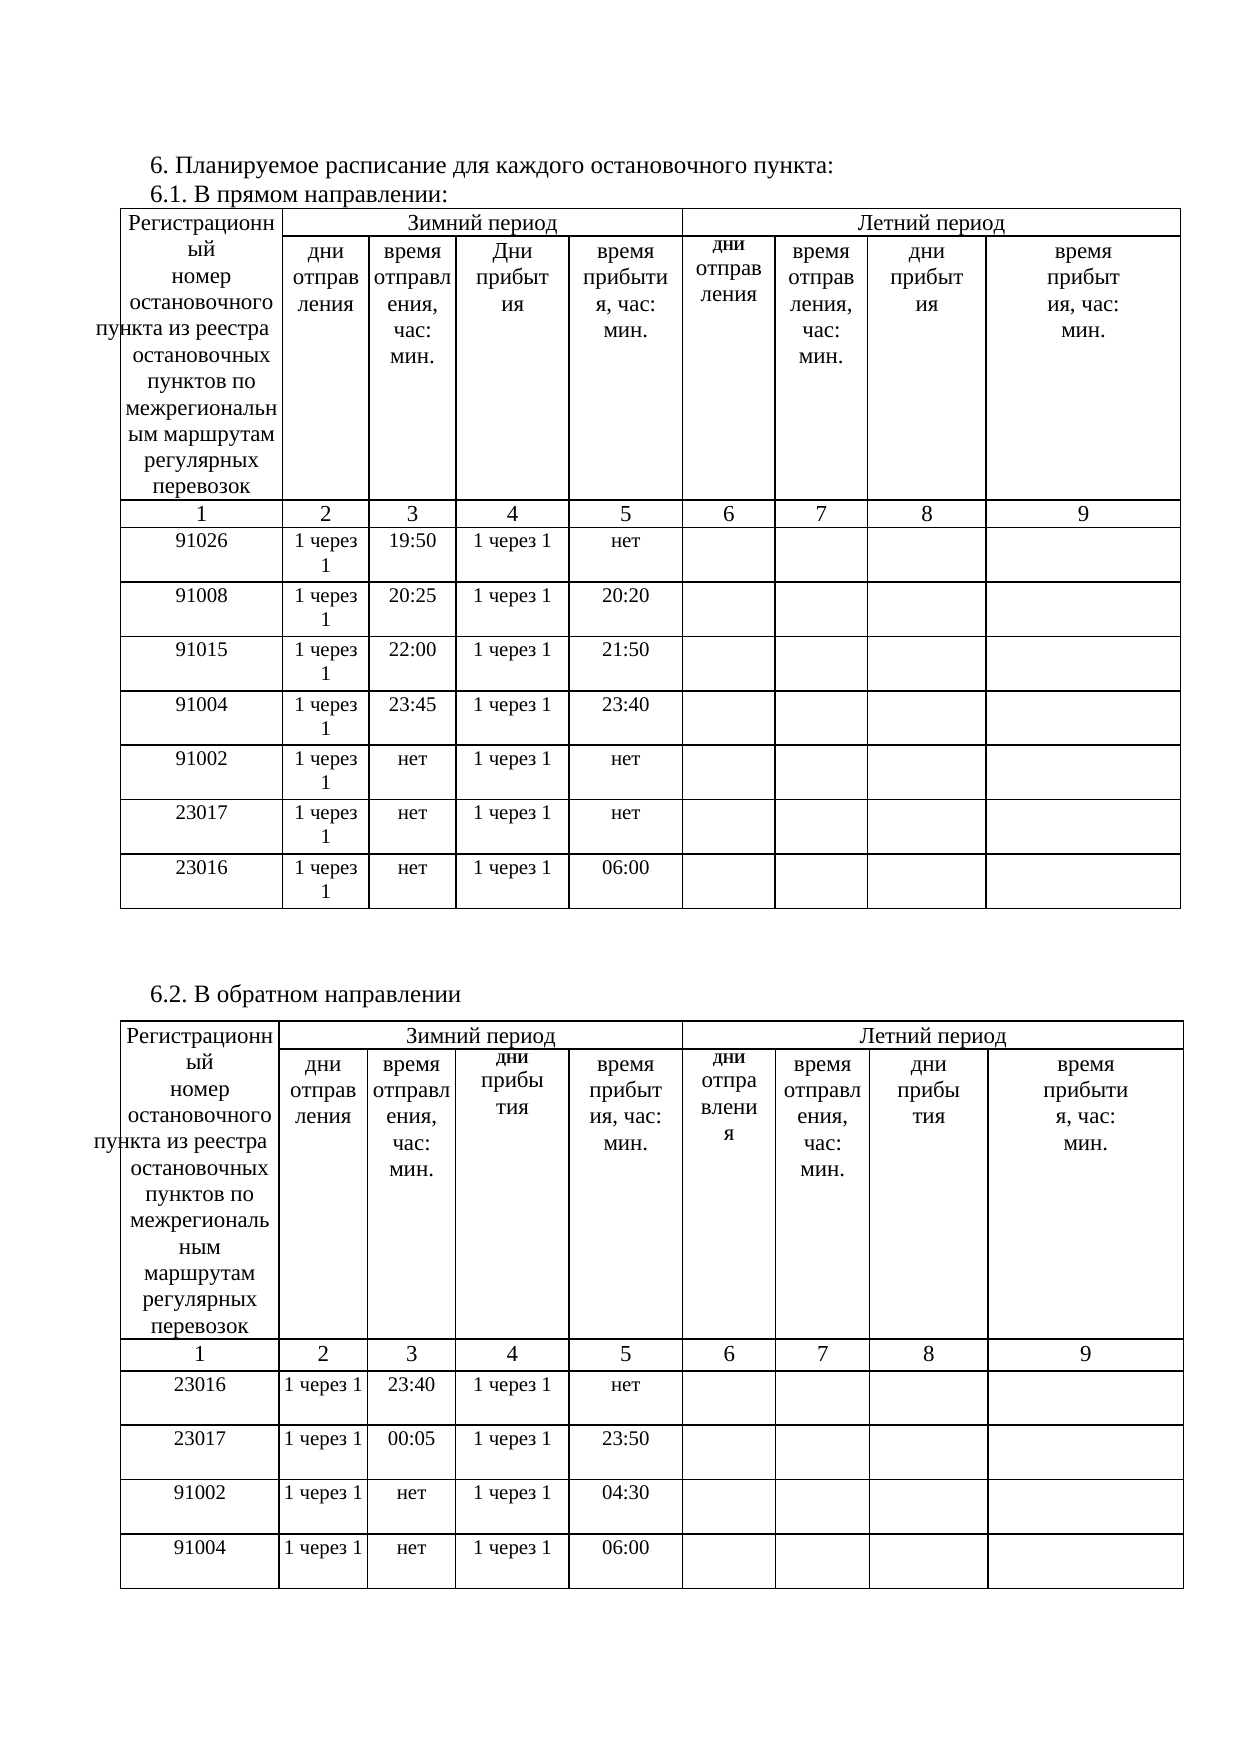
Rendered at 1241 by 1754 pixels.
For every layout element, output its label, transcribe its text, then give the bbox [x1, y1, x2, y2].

text 6.2. В обратном направлении [150, 979, 1090, 1008]
table_cell нет [570, 1372, 682, 1424]
table_cell [989, 1426, 1183, 1479]
table_cell [683, 1426, 775, 1479]
table_cell время отправл ения, час: мин. [370, 237, 455, 499]
table_header Летний период [683, 1022, 1183, 1048]
table_cell 6 [683, 501, 774, 527]
table_cell [868, 692, 985, 744]
table_cell дни прибы тия [870, 1050, 987, 1338]
table_cell 1 через 1 [456, 1426, 568, 1479]
table_cell [683, 800, 774, 853]
table_cell [868, 583, 985, 636]
table_cell [683, 1480, 775, 1533]
table_cell 22:00 [370, 637, 455, 690]
table_cell 7 [776, 1340, 869, 1370]
table_cell [987, 746, 1180, 799]
table_cell 1 через 1 [456, 1372, 568, 1424]
table_cell [776, 528, 867, 581]
table_cell [776, 1426, 869, 1479]
table_cell [776, 855, 867, 907]
table_cell 21:50 [570, 637, 682, 690]
table_cell 1 через 1 [456, 1535, 568, 1587]
table_cell [868, 855, 985, 907]
table_cell 9 [989, 1340, 1183, 1370]
table_cell [989, 1480, 1183, 1533]
table_cell [868, 528, 985, 581]
table_cell [989, 1535, 1183, 1587]
table_cell нет [370, 746, 455, 799]
table_cell 1 через 1 [283, 637, 368, 690]
table_cell нет [570, 528, 682, 581]
table_cell 1 через 1 [457, 637, 568, 690]
table_cell Дни прибыт ия [457, 237, 568, 499]
table_cell [870, 1426, 987, 1479]
table_cell [683, 1535, 775, 1587]
table_cell 91026 [121, 528, 282, 581]
table_cell [776, 583, 867, 636]
table_cell 00:05 [368, 1426, 455, 1479]
table_cell 1 через 1 [457, 528, 568, 581]
table_cell [987, 800, 1180, 853]
table_cell [683, 1372, 775, 1424]
table_cell 1 через 1 [280, 1480, 367, 1533]
table_cell дни отправ ления [283, 237, 368, 499]
table_cell [776, 1372, 869, 1424]
table_cell [683, 528, 774, 581]
table_cell 1 через 1 [457, 692, 568, 744]
table_cell нет [570, 800, 682, 853]
table_cell [776, 637, 867, 690]
table_cell 5 [570, 501, 682, 527]
table_cell [868, 637, 985, 690]
table_cell 23:50 [570, 1426, 682, 1479]
table_cell 1 [121, 1340, 278, 1370]
table_cell время прибыти я, час: мин. [570, 237, 682, 499]
table_cell 1 через 1 [283, 528, 368, 581]
table_cell [987, 528, 1180, 581]
table_cell 8 [870, 1340, 987, 1370]
table_cell 1 через 1 [283, 746, 368, 799]
table_cell 91004 [121, 692, 282, 744]
table_header Регистрационный номер остановочного пункта из реестра остановочных пунктов по межрегиональным маршрутам регулярных перевозок [121, 209, 282, 499]
table_cell 1 через 1 [457, 583, 568, 636]
table_cell нет [368, 1535, 455, 1587]
table_cell [987, 692, 1180, 744]
table_cell 1 через 1 [280, 1535, 367, 1587]
table_cell [987, 583, 1180, 636]
table_cell 2 [280, 1340, 367, 1370]
table_cell 4 [456, 1340, 568, 1370]
table_cell 1 [121, 501, 282, 527]
table_cell [776, 692, 867, 744]
table_cell дни отправ ления [280, 1050, 367, 1338]
table_cell 1 через 1 [280, 1426, 367, 1479]
table_cell [776, 746, 867, 799]
table_cell 6 [683, 1340, 775, 1370]
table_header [121, 1022, 278, 1338]
table_cell нет [370, 855, 455, 907]
table_cell 1 через 1 [283, 692, 368, 744]
table_cell 4 [457, 501, 568, 527]
table_header Зимний период [280, 1022, 682, 1048]
table_cell 7 [776, 501, 867, 527]
table_cell нет [368, 1480, 455, 1533]
table_cell 23016 [121, 855, 282, 907]
table_cell [776, 1480, 869, 1533]
table_cell 3 [370, 501, 455, 527]
table_cell дни прибыт ия [868, 237, 985, 499]
table_cell [870, 1480, 987, 1533]
table_cell 23:45 [370, 692, 455, 744]
table_cell [683, 746, 774, 799]
table_cell 06:00 [570, 1535, 682, 1587]
table_cell 1 через 1 [283, 800, 368, 853]
table_cell ДНИ отправ ления [683, 237, 774, 499]
table_cell время отправл ения, час: мин. [776, 1050, 869, 1338]
table_cell время отправ ления, час: мин. [776, 237, 867, 499]
table_cell 1 через 1 [457, 800, 568, 853]
table_cell [683, 855, 774, 907]
table_cell 1 через 1 [457, 855, 568, 907]
table_cell 91002 [121, 746, 282, 799]
table_cell 8 [868, 501, 985, 527]
table_cell ДНИ прибы тия [456, 1050, 568, 1338]
table_cell время прибыти я, час: мин. [989, 1050, 1183, 1338]
table_cell [683, 637, 774, 690]
table_cell 9 [987, 501, 1180, 527]
table_cell 23017 [121, 1426, 278, 1479]
table_cell 2 [283, 501, 368, 527]
table_cell 23:40 [570, 692, 682, 744]
table_cell [989, 1372, 1183, 1424]
table_cell 1 через 1 [280, 1372, 367, 1424]
table_cell [987, 637, 1180, 690]
table_cell 1 через 1 [457, 746, 568, 799]
text 6. Планируемое расписание для каждого остановочного пункта: [150, 150, 1090, 179]
table_cell 1 через 1 [283, 583, 368, 636]
text 6.1. В прямом направлении: [150, 179, 1090, 207]
table_cell [683, 583, 774, 636]
table_cell [776, 800, 867, 853]
table_cell [868, 746, 985, 799]
table_cell время прибыт ия, час: мин. [570, 1050, 682, 1338]
table_cell 19:50 [370, 528, 455, 581]
table_cell [870, 1372, 987, 1424]
table_cell ДНИ отпра влени я [683, 1050, 775, 1338]
table_cell 23016 [121, 1372, 278, 1424]
table_cell [870, 1535, 987, 1587]
table_header Летний период [683, 209, 1180, 235]
table_cell 20:25 [370, 583, 455, 636]
table_cell [868, 800, 985, 853]
table_header Зимний период [283, 209, 682, 235]
table_cell 1 через 1 [456, 1480, 568, 1533]
table_cell [987, 855, 1180, 907]
table_cell 91008 [121, 583, 282, 636]
table_cell нет [570, 746, 682, 799]
table_cell время отправл ения, час: мин. [368, 1050, 455, 1338]
table_cell 5 [570, 1340, 682, 1370]
table_cell 20:20 [570, 583, 682, 636]
table_cell 06:00 [570, 855, 682, 907]
table_cell время прибыт ия, час: мин. [987, 237, 1180, 499]
table_cell 3 [368, 1340, 455, 1370]
table_cell [683, 692, 774, 744]
table_cell [776, 1535, 869, 1587]
table_cell 23017 [121, 800, 282, 853]
table_cell 91015 [121, 637, 282, 690]
table_cell нет [370, 800, 455, 853]
table_cell 91004 [121, 1535, 278, 1587]
table_cell 04:30 [570, 1480, 682, 1533]
table_cell 23:40 [368, 1372, 455, 1424]
table_cell 1 через 1 [283, 855, 368, 907]
table_cell 91002 [121, 1480, 278, 1533]
